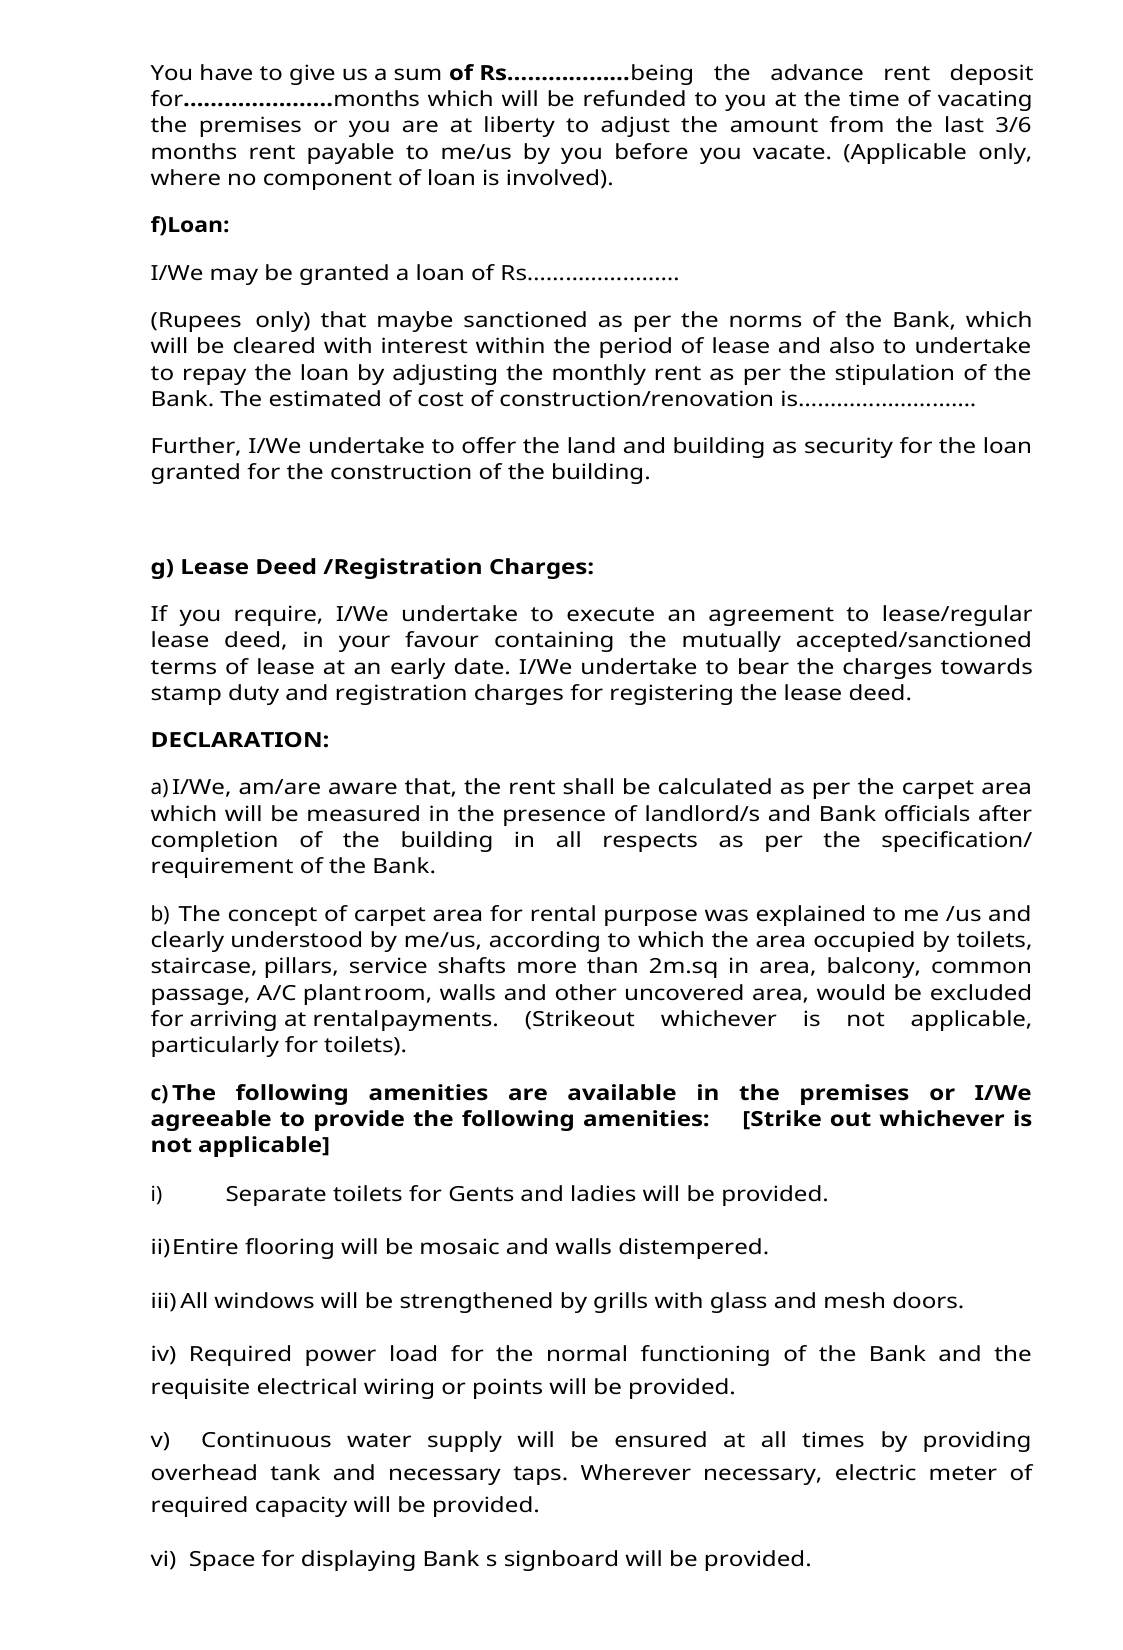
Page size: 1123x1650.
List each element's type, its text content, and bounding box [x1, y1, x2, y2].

text I/We may be granted a loan of Rs…………………… [150, 259, 1034, 285]
list The concept of carpet area for rental purpose was explained to me /us and clearly understood by me/us, according to which the area occupied by toilets, staircase, pillars, service shafts more than 2m.sq in area, balcony, common passage, A/C plant room, walls and other uncovered area, would be excluded for arriving at rental payments. (Strikeout whichever is not applicable, particularly for toilets). [150, 900, 1034, 1058]
list I/We, am/are aware that, the rent shall be calculated as per the carpet area which will be measured in the presence of landlord/s and Bank officials after completion of the building in all respects as per the specification/ requirement of the Bank. [150, 774, 1034, 879]
text You have to give us a sum of Rs……………… being the advance rent deposit for………………….months which will be refunded to you at the time of vacating the premises or you are at liberty to adjust the amount from the last 3/6 months rent payable to me/us by you before you vacate. (Applicable only, where no component of loan is involved). [150, 59, 1034, 191]
text vi) Space for displaying Bank s signboard will be provided. [150, 1544, 1034, 1572]
text f)Loan: [150, 212, 1034, 238]
text Further, I/We undertake to offer the land and building as security for the loan granted for the construction of the building. [150, 432, 1034, 485]
text g) Lease Deed /Registration Charges: [150, 553, 1034, 579]
list Separate toilets for Gents and ladies will be provided. [150, 1179, 1034, 1207]
text (Rupees only) that maybe sanctioned as per the norms of the Bank, which will be cleared with interest within the period of lease and also to undertake to repay the loan by adjusting the monthly rent as per the stipulation of the Bank. The estimated of cost of construction/renovation is………………………. [150, 306, 1034, 412]
text DECLARATION: [150, 727, 1034, 753]
text If you require, I/We undertake to execute an agreement to lease/regular lease deed, in your favour containing the mutually accepted/sanctioned terms of lease at an early date. I/We undertake to bear the charges towards stamp duty and registration charges for registering the lease deed. [150, 600, 1034, 706]
list The following amenities are available in the premises or I/We agreeable to provide the following amenities: [Strike out whichever is not applicable] [150, 1079, 1034, 1158]
text v) Continuous water supply will be ensured at all times by providing overhead tank and necessary taps. Wherever necessary, electric meter of required capacity will be provided. [150, 1425, 1034, 1519]
text ii) Entire flooring will be mosaic and walls distempered. [150, 1232, 1034, 1261]
text iv) Required power load for the normal functioning of the Bank and the requisite electrical wiring or points will be provided. [150, 1339, 1034, 1400]
text iii) All windows will be strengthened by grills with glass and mesh doors. [150, 1286, 1034, 1314]
